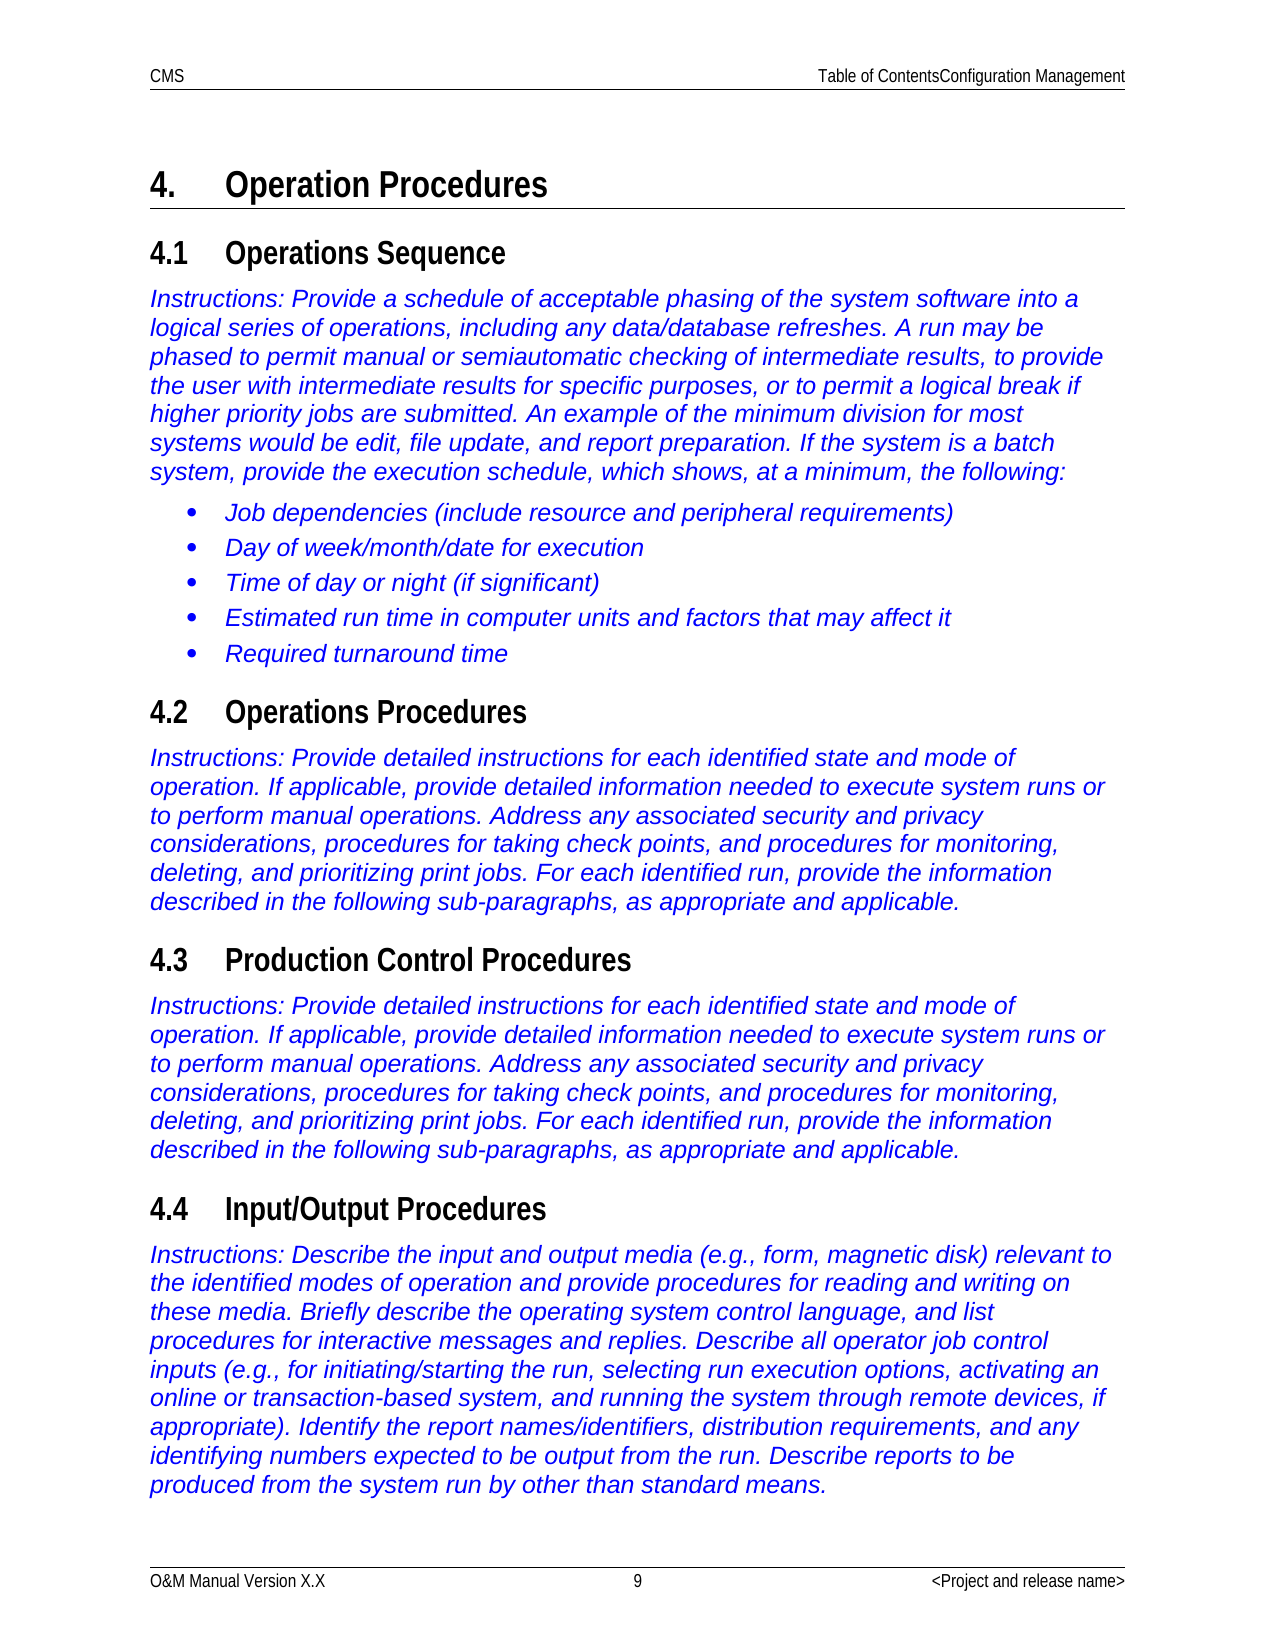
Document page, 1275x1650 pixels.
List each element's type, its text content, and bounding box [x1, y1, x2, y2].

subtitle Production Control Procedures [150, 941, 1125, 979]
text Instructions: Provide a schedule of acceptable phasing of the system software into a logical series of operations, including any data/database refreshes. A run may be phased to permit manual or semiautomatic checking of intermediate results, to provide the user with intermediate results for specific purposes, or to permit a logical break if higher priority jobs are submitted. An example of the minimum division for most systems would be edit, file update, and report preparation. If the system is a batch system, provide the execution schedule, which shows, at a minimum, the following: [150, 284, 1125, 486]
text Job dependencies (include resource and peripheral requirements) [187, 498, 1125, 527]
subtitle Operation Procedures [150, 162, 1125, 208]
text Instructions: Describe the input and output media (e.g., form, magnetic disk) relevant to the identified modes of operation and provide procedures for reading and writing on these media. Briefly describe the operating system control language, and list procedures for interactive messages and replies. Describe all operator job control inputs (e.g., for initiating/starting the run, selecting run execution options, activating an online or transaction-based system, and running the system through remote devices, if appropriate). Identify the report names/identifiers, distribution requirements, and any identifying numbers expected to be output from the run. Describe reports to be produced from the system run by other than standard means. [150, 1239, 1125, 1498]
text Estimated run time in computer units and factors that may affect it [187, 603, 1125, 632]
subtitle Operations Procedures [150, 692, 1125, 731]
text Required turnaround time [187, 638, 1125, 667]
text Instructions: Provide detailed instructions for each identified state and mode of operation. If applicable, provide detailed information needed to execute system runs or to perform manual operations. Address any associated security and privacy considerations, procedures for taking check points, and procedures for monitoring, deleting, and prioritizing print jobs. For each identified run, provide the information described in the following sub-paragraphs, as appropriate and applicable. [150, 743, 1125, 916]
subtitle Input/Output Procedures [150, 1189, 1125, 1227]
text Time of day or night (if significant) [187, 568, 1125, 597]
subtitle Operations Sequence [150, 234, 1125, 272]
text Instructions: Provide detailed instructions for each identified state and mode of operation. If applicable, provide detailed information needed to execute system runs or to perform manual operations. Address any associated security and privacy considerations, procedures for taking check points, and procedures for monitoring, deleting, and prioritizing print jobs. For each identified run, provide the information described in the following sub-paragraphs, as appropriate and applicable. [150, 991, 1125, 1164]
text Day of week/month/date for execution [187, 533, 1125, 562]
